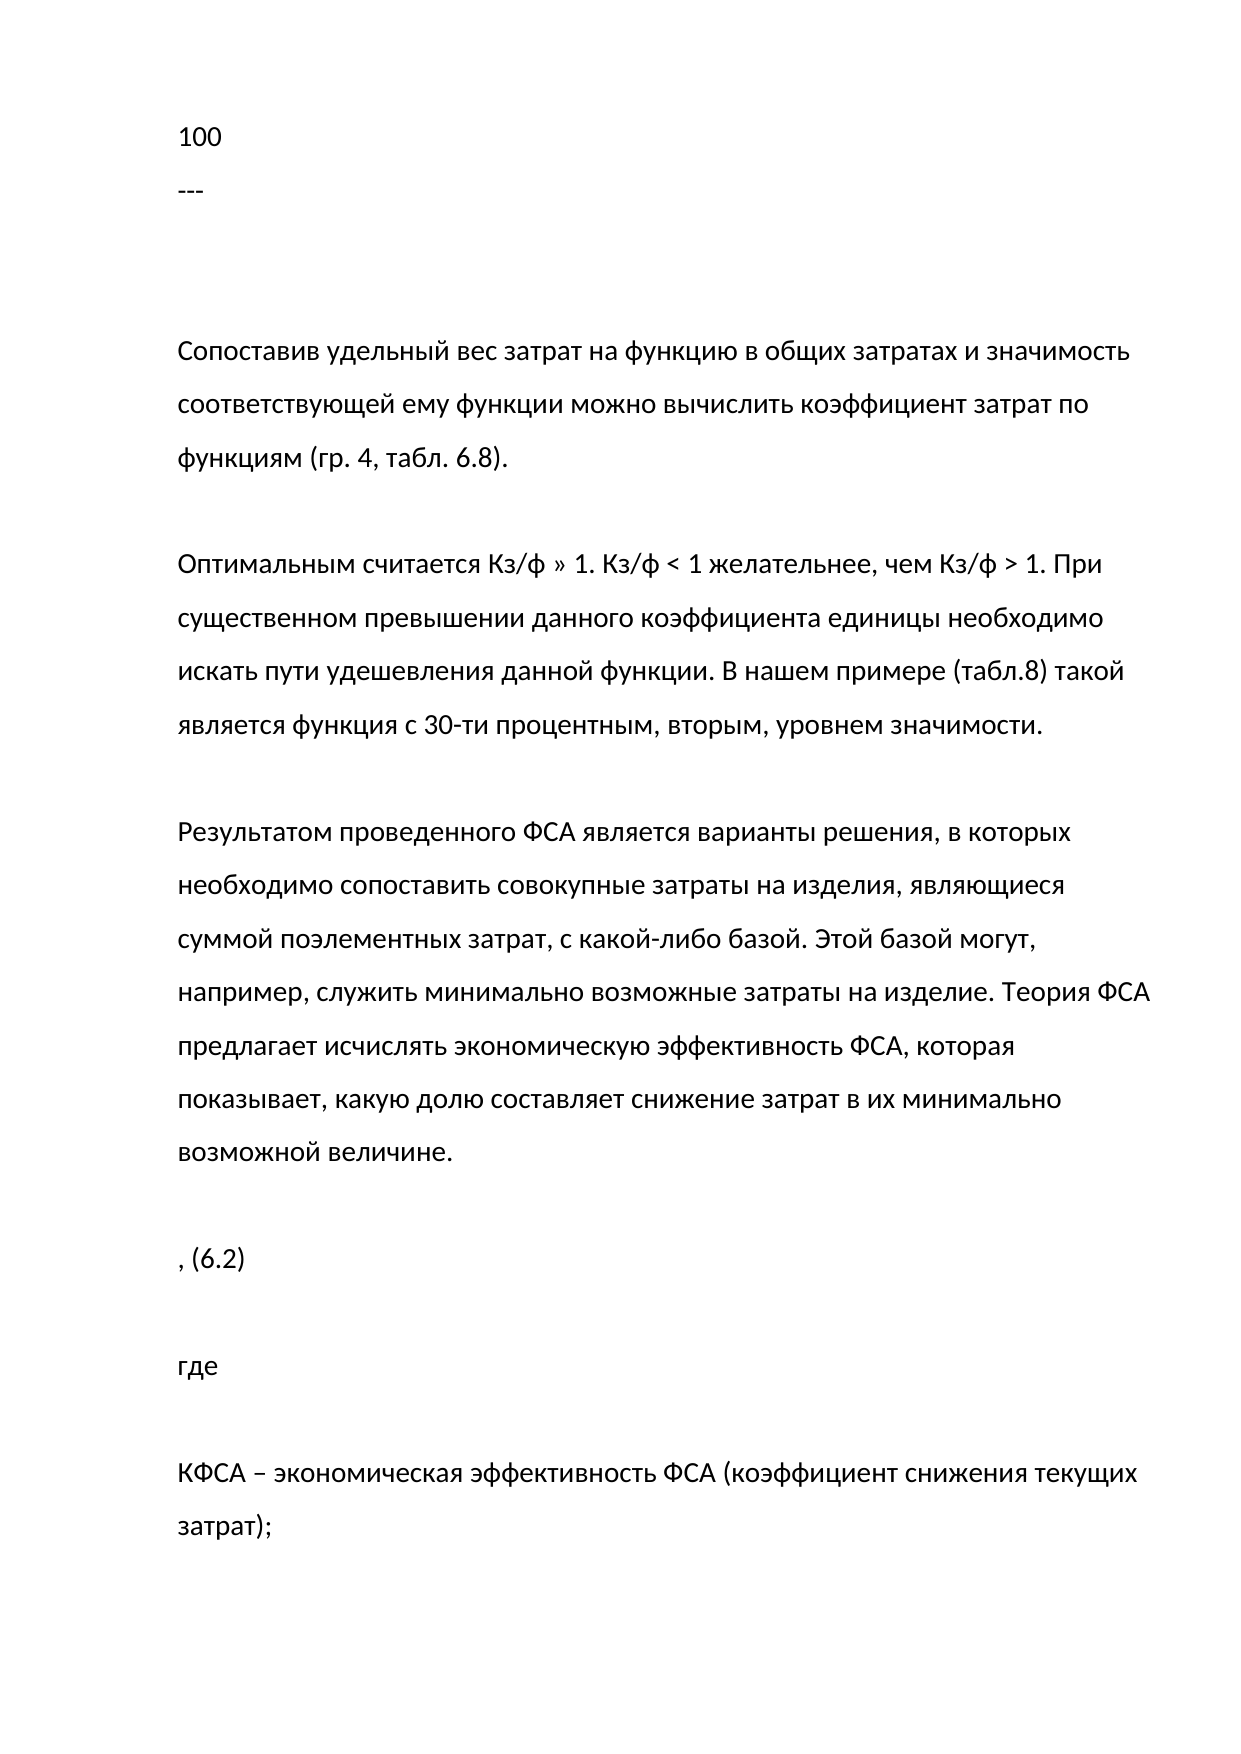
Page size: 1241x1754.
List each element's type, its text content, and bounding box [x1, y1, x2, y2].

text Оптимальным считается Кз/ф » 1. Кз/ф < 1 желательнее, чем Кз/ф > 1. При существенном превышении данного коэффициента единицы необходимо искать пути удешевления данной функции. В нашем примере (табл.8) такой является функция с 30-ти процентным, вторым, уровнем значимости. [177, 546, 1152, 742]
text --- [177, 172, 1152, 207]
text Сопоставив удельный вес затрат на функцию в общих затратах и значимость соответствующей ему функции можно вычислить коэффициент затрат по функциям (гр. 4, табл. 6.8). [177, 332, 1152, 474]
text Результатом проведенного ФСА является варианты решения, в которых необходимо сопоставить совокупные затраты на изделия, являющиеся суммой поэлементных затрат, с какой-либо базой. Этой базой могут, например, служить минимально возможные затраты на изделие. Теория ФСА предлагает исчислять экономическую эффективность ФСА, которая показывает, какую долю составляет снижение затрат в их минимально возможной величине. [177, 813, 1152, 1169]
text 100 [177, 118, 1152, 154]
text КФСА – экономическая эффективность ФСА (коэффициент снижения текущих затрат); [177, 1454, 1152, 1543]
text где [177, 1347, 1152, 1383]
text , (6.2) [177, 1240, 1152, 1276]
